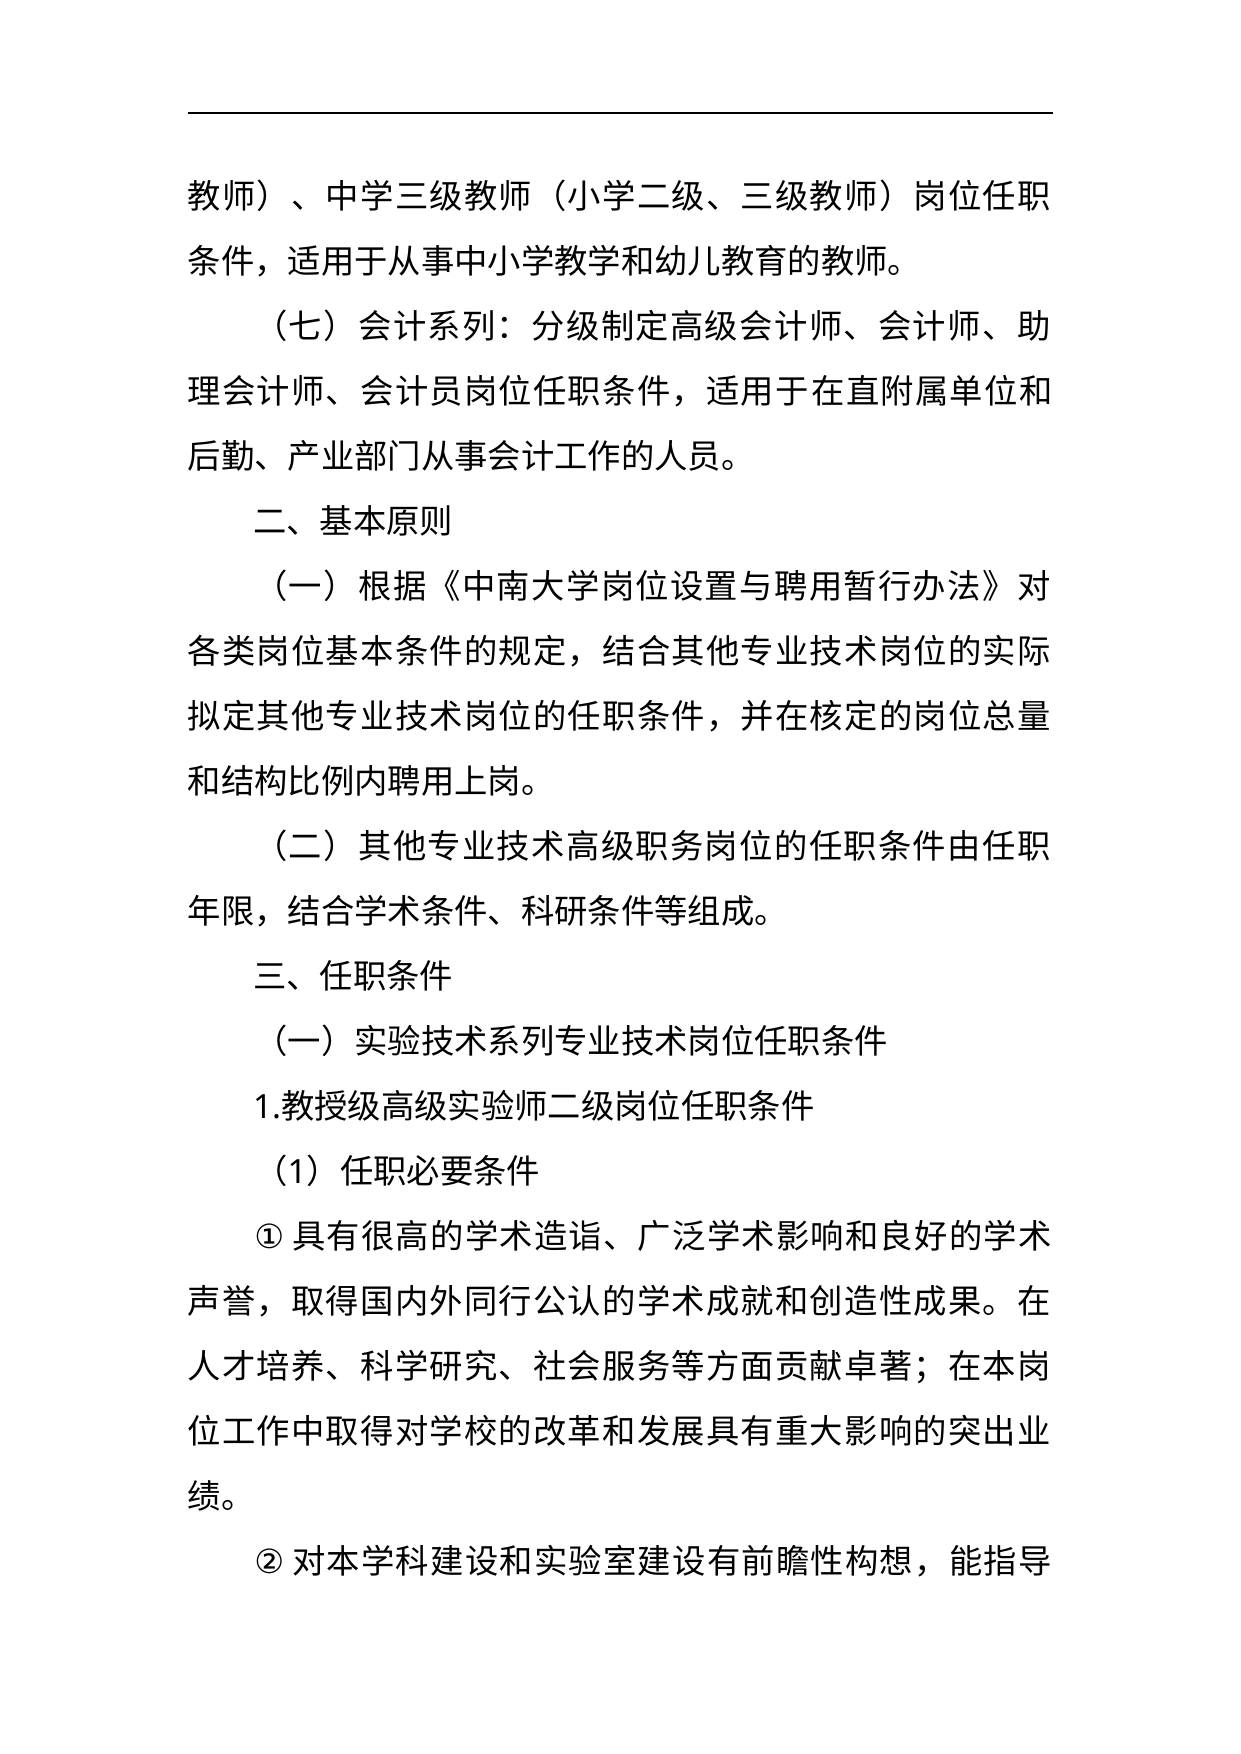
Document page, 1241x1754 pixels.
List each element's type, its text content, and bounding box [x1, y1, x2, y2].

text 三、任职条件 [187, 942, 1053, 1007]
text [187, 162, 1053, 292]
text （一）实验技术系列专业技术岗位任职条件 [187, 1007, 1053, 1072]
text （1）任职必要条件 [187, 1137, 1053, 1202]
text 1.教授级高级实验师二级岗位任职条件 [187, 1072, 1053, 1137]
text （二）其他专业技术高级职务岗位的任职条件由任职年限，结合学术条件、科研条件等组成。 [187, 812, 1053, 942]
text 二、基本原则 [187, 487, 1053, 552]
text （一）根据《中南大学岗位设置与聘用暂行办法》对各类岗位基本条件的规定，结合其他专业技术岗位的实际，拟定其他专业技术岗位的任职条件，并在核定的岗位总量和结构比例内聘用上岗。 [187, 552, 1053, 812]
text （七）会计系列：分级制定高级会计师、会计师、助理会计师、会计员岗位任职条件，适用于在直附属单位和后勤、产业部门从事会计工作的人员。 [187, 292, 1053, 487]
text ①具有很高的学术造诣、广泛学术影响和良好的学术声誉，取得国内外同行公认的学术成就和创造性成果。在人才培养、科学研究、社会服务等方面贡献卓著；在本岗位工作中取得对学校的改革和发展具有重大影响的突出业绩。 [187, 1202, 1053, 1527]
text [187, 1527, 1053, 1592]
